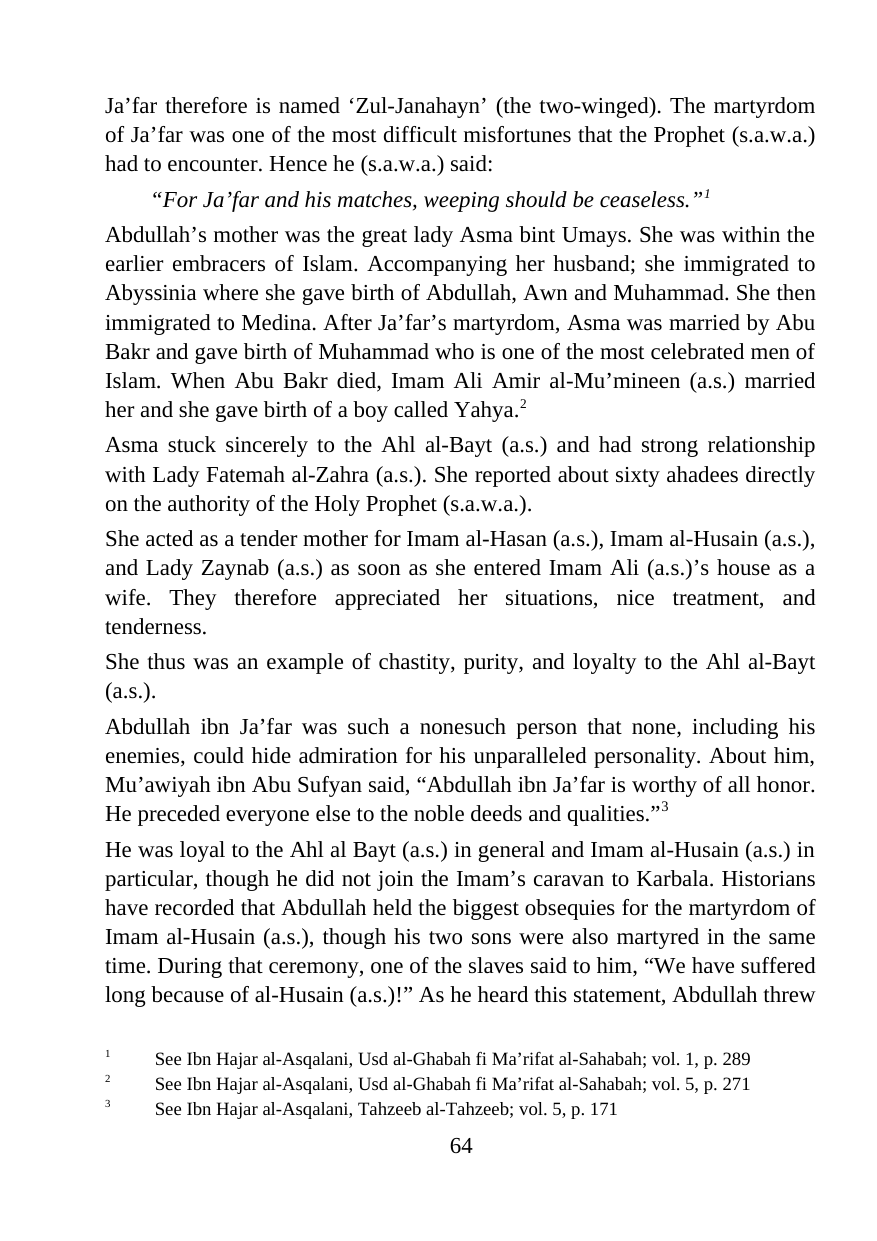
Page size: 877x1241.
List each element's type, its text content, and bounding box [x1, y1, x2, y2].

text Abdullah ibn Ja’far was such a nonesuch person that none, including his enemies, could hide admiration for his unparalleled personality. About him, Mu’awiyah ibn Abu Sufyan said, “Abdullah ibn Ja’far is worthy of all honor. He preceded everyone else to the noble deeds and qualities.” [105, 711, 817, 827]
text She acted as a tender mother for Imam al-Hasan (a.s.), Imam al-Husain (a.s.), and Lady Zaynab (a.s.) as soon as she entered Imam Ali (a.s.)’s house as a wife. They therefore appreciated her situations, nice treatment, and tenderness. [105, 523, 817, 640]
text Ja’far therefore is named ‘Zul-Janahayn’ (the two-winged). The martyrdom of Ja’far was one of the most difficult misfortunes that the Prophet (s.a.w.a.) had to encounter. Hence he (s.a.w.a.) said: [105, 90, 817, 177]
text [105, 834, 817, 1009]
text She thus was an example of chastity, purity, and loyalty to the Ahl al-Bayt (a.s.). [105, 646, 817, 704]
text Asma stuck sincerely to the Ahl al-Bayt (a.s.) and had strong relationship with Lady Fatemah al-Zahra (a.s.). She reported about sixty ahadees directly on the authority of the Holy Prophet (s.a.w.a.). [105, 429, 817, 517]
text “For Ja’far and his matches, weeping should be ceaseless.” [150, 184, 772, 213]
text Abdullah’s mother was the great lady Asma bint Umays. She was within the earlier embracers of Islam. Accompanying her husband; she immigrated to Abyssinia where she gave birth of Abdullah, Awn and Muhammad. She then immigrated to Medina. After Ja’far’s martyrdom, Asma was married by Abu Bakr and gave birth of Muhammad who is one of the most celebrated men of Islam. When Abu Bakr died, Imam Ali Amir al-Mu’mineen (a.s.) married her and she gave birth of a boy called Yahya. [105, 219, 817, 423]
